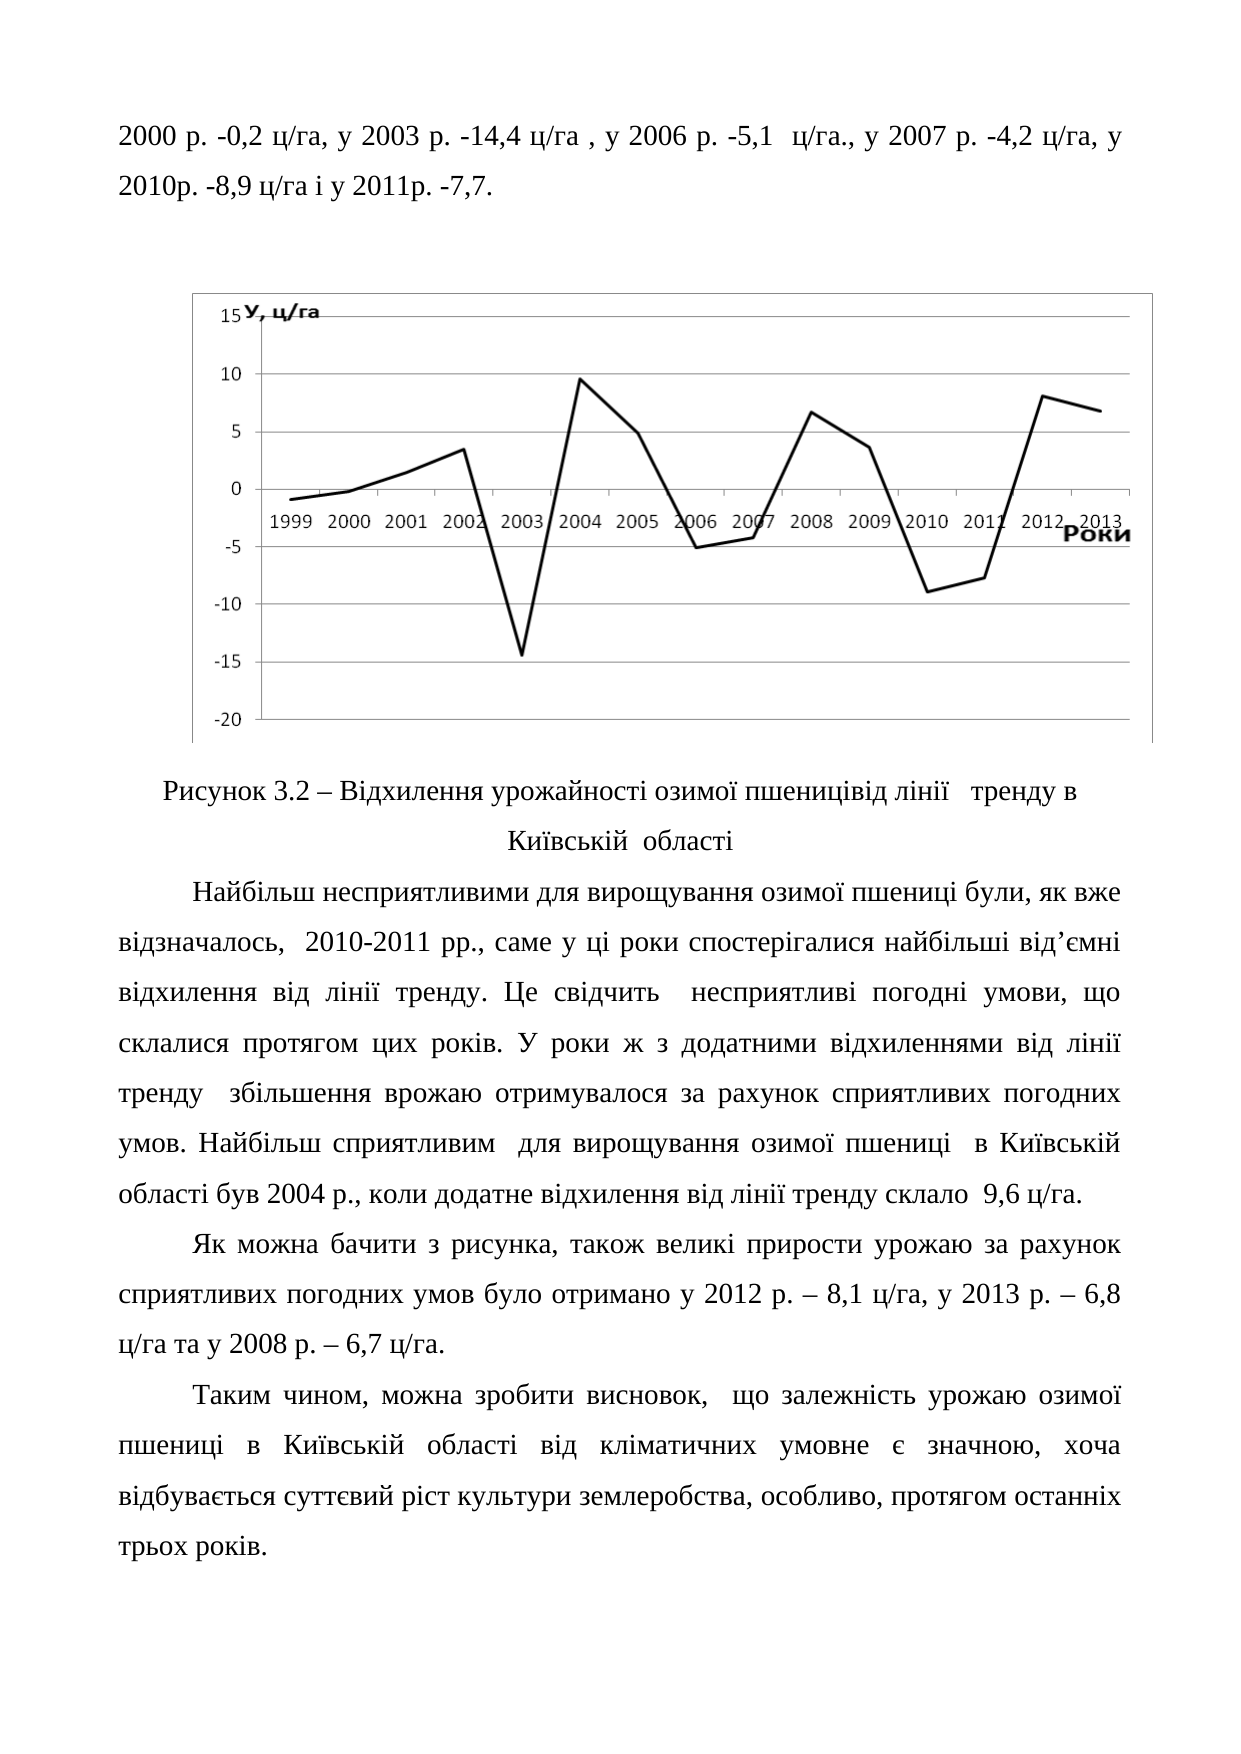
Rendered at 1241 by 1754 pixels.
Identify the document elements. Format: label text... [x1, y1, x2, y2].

text Таким чином, можна зробити висновок, що залежність урожаю озимої пшениці в Київській області від кліматичних умовне є значною, хоча відбувається суттєвий ріст культури землеробства, особливо, протягом останніх трьох років. [118, 1377, 1122, 1561]
text Рисунок 3.2 – Відхилення урожайності озимої пшеницівід лінії тренду в Київській області [118, 773, 1122, 857]
text Як можна бачити з рисунка, також великі прирости урожаю за рахунок сприятливих погодних умов було отримано у 2012 р. – 8,1 ц/га, у 2013 р. – 6,8 ц/га та у 2008 р. – 6,7 ц/га. [118, 1226, 1122, 1360]
text Найбільш несприятливими для вирощування озимої пшениці були, як вже відзначалось, 2010-2011 рр., саме у ці роки спостерігалися найбільші від’ємні відхилення від лінії тренду. Це свідчить несприятливі погодні умови, що склалися протягом цих років. У роки ж з додатними відхиленнями від лінії тренду збільшення врожаю отримувалося за рахунок сприятливих погодних умов. Найбільш сприятливим для вирощування озимої пшениці в Київській області був 2004 р., коли додатне відхилення від лінії тренду склало 9,6 ц/га. [118, 874, 1122, 1209]
picture [191, 293, 1153, 743]
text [118, 118, 1123, 202]
